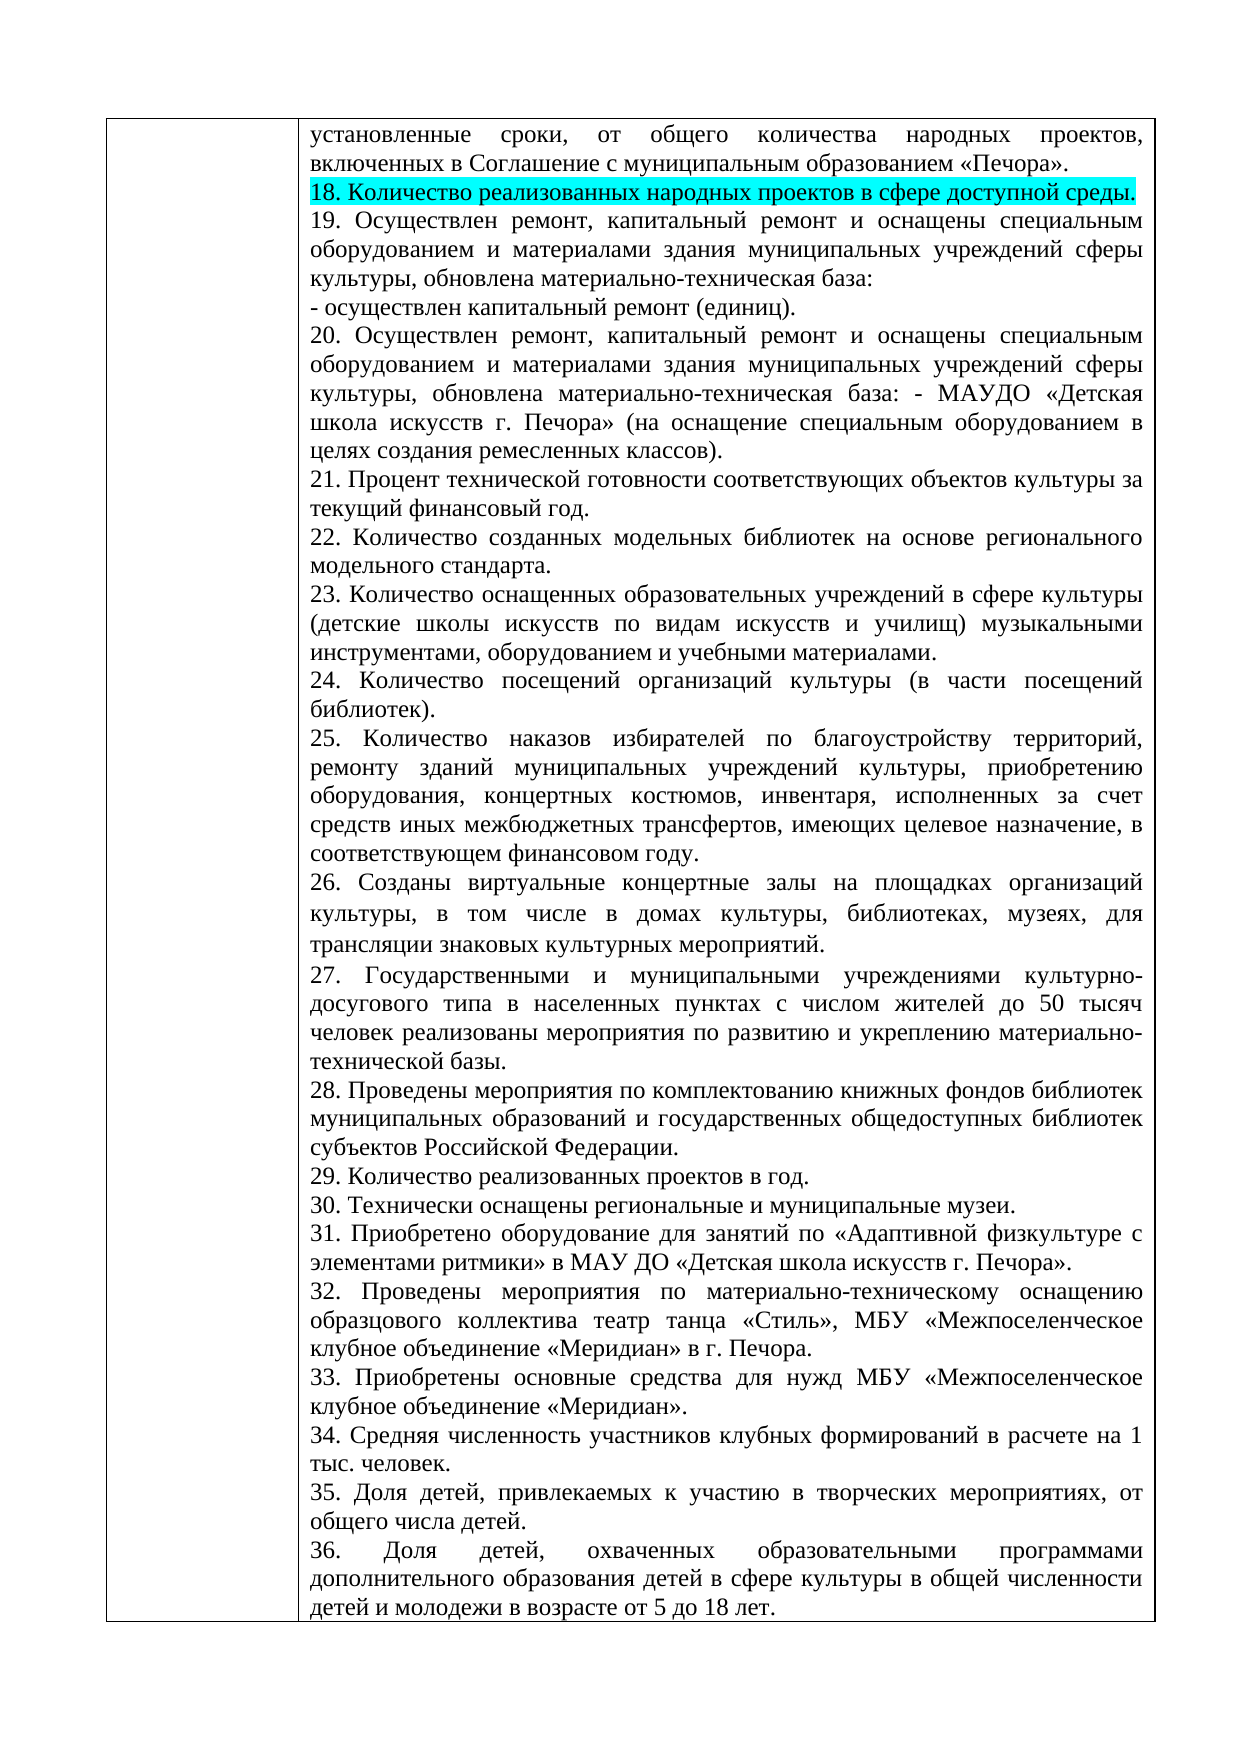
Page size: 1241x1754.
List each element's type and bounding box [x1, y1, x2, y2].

table_header [107, 119, 298, 1621]
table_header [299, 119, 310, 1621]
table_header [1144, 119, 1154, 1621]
